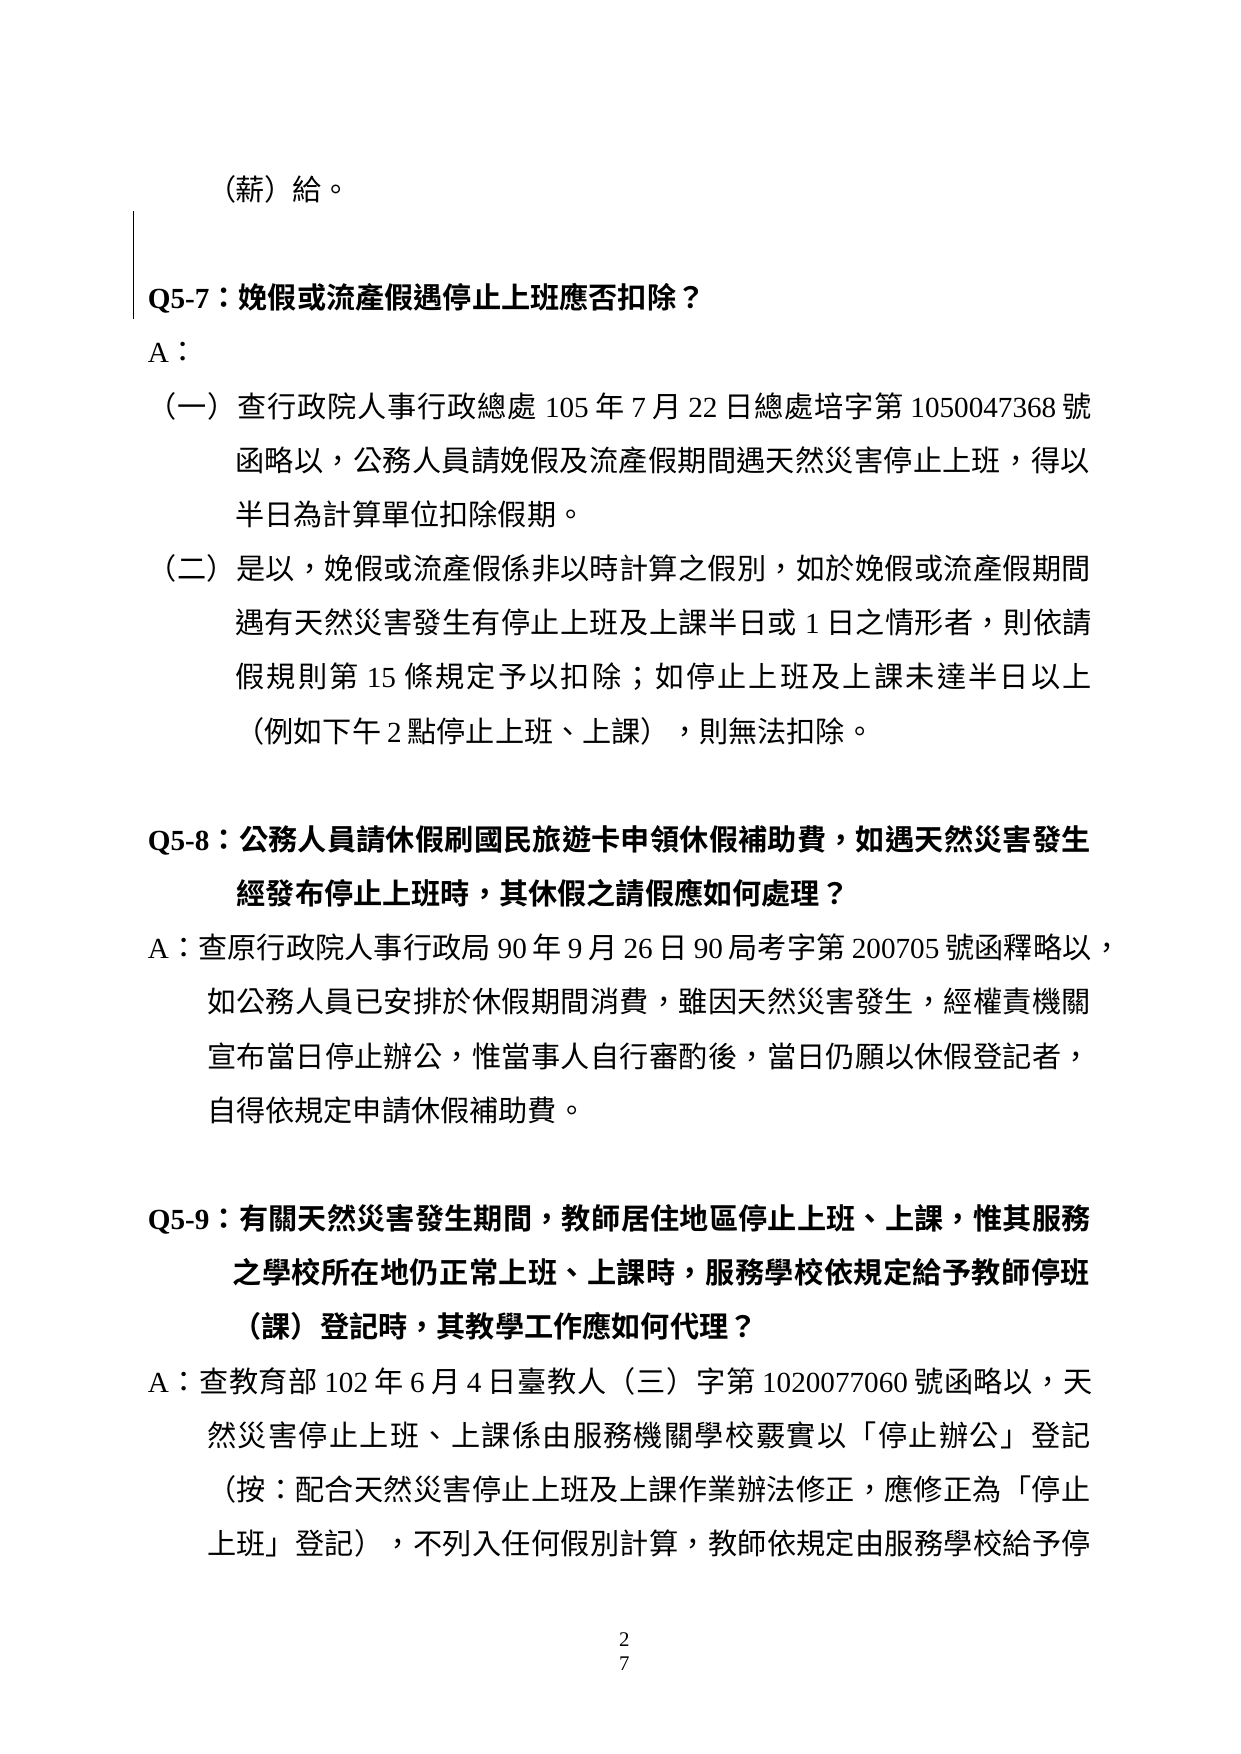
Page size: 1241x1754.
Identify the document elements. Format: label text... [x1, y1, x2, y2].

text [148, 1349, 1092, 1565]
text Q5-7：娩假或流產假遇停止上班應否扣除？ [148, 265, 1092, 319]
text （二）是以，娩假或流產假係非以時計算之假別，如於娩假或流產假期間遇有天然災害發生有停止上班及上課半日或1日之情形者，則依請假規則第15條規定予以扣除；如停止上班及上課未達半日以上（例如下午2點停止上班、上課），則無法扣除。 [148, 536, 1092, 753]
text Q5-8：公務人員請休假刷國民旅遊卡申領休假補助費，如遇天然災害發生經發布停止上班時，其休假之請假應如何處理？ [148, 807, 1092, 915]
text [148, 157, 1092, 211]
text A：查原行政院人事行政局90年9月26日90局考字第200705號函釋略以，如公務人員已安排於休假期間消費，雖因天然災害發生，經權責機關宣布當日停止辦公，惟當事人自行審酌後，當日仍願以休假登記者，自得依規定申請休假補助費。 [148, 915, 1092, 1132]
text Q5-9：有關天然災害發生期間，教師居住地區停止上班、上課，惟其服務之學校所在地仍正常上班、上課時，服務學校依規定給予教師停班（課）登記時，其教學工作應如何代理？ [148, 1186, 1092, 1349]
text A： [148, 319, 1092, 374]
text （一）查行政院人事行政總處105年7月22日總處培字第1050047368號函略以，公務人員請娩假及流產假期間遇天然災害停止上班，得以半日為計算單位扣除假期。 [148, 374, 1092, 536]
